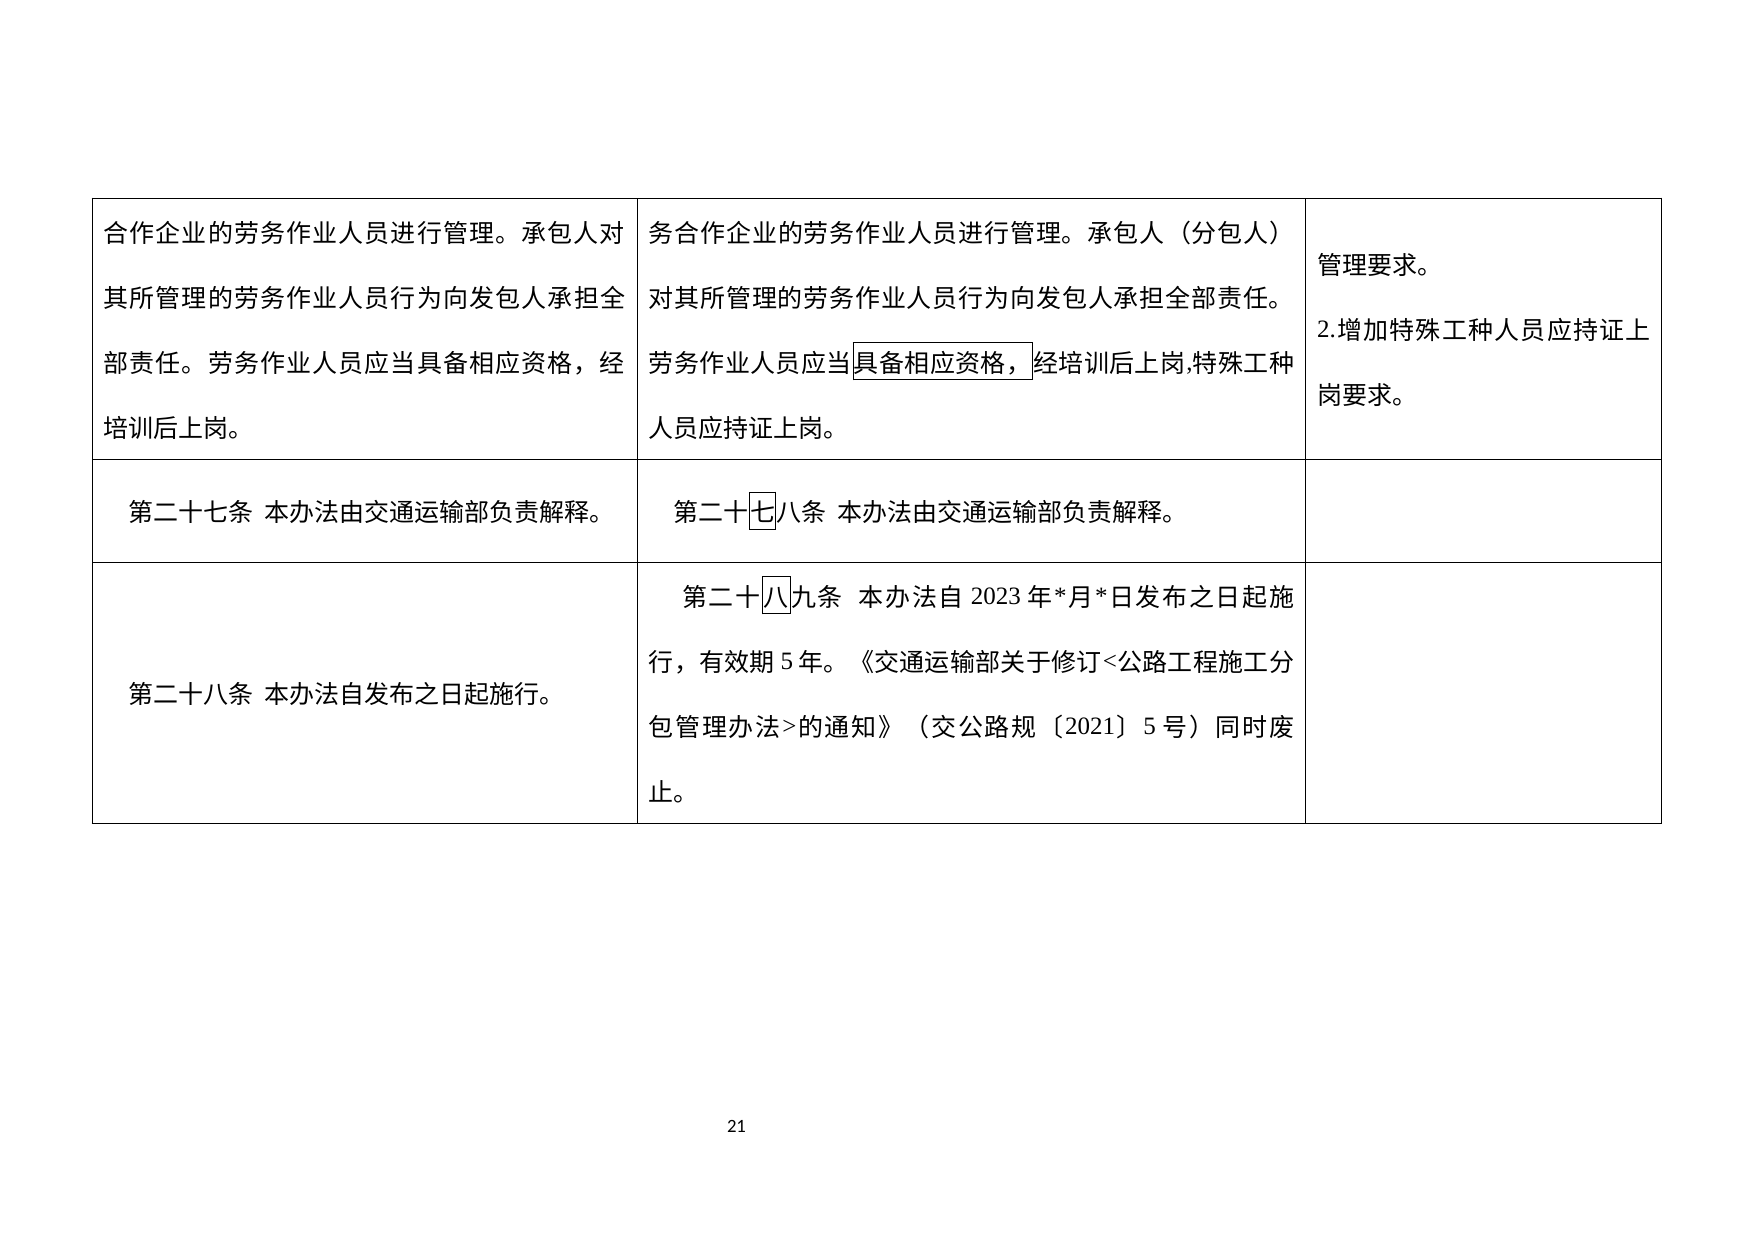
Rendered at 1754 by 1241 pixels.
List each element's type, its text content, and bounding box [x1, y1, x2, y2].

table_cell 第二十七条 本办法由交通运输部负责解释。 [93, 460, 637, 562]
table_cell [638, 199, 1305, 459]
table_cell [1306, 563, 1661, 823]
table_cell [1306, 199, 1661, 459]
table_cell [1306, 460, 1661, 562]
table_cell 第二十七八条 本办法由交通运输部负责解释。 [638, 460, 1305, 562]
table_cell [93, 199, 637, 459]
table_cell 第二十八九条 本办法自2023年*月*日发布之日起施行，有效期5年。《交通运输部关于修订<公路工程施工分包管理办法>的通知》（交公路规〔2021〕5号）同时废止。 [638, 563, 1305, 823]
table_cell 第二十八条 本办法自发布之日起施行。 [93, 563, 637, 823]
